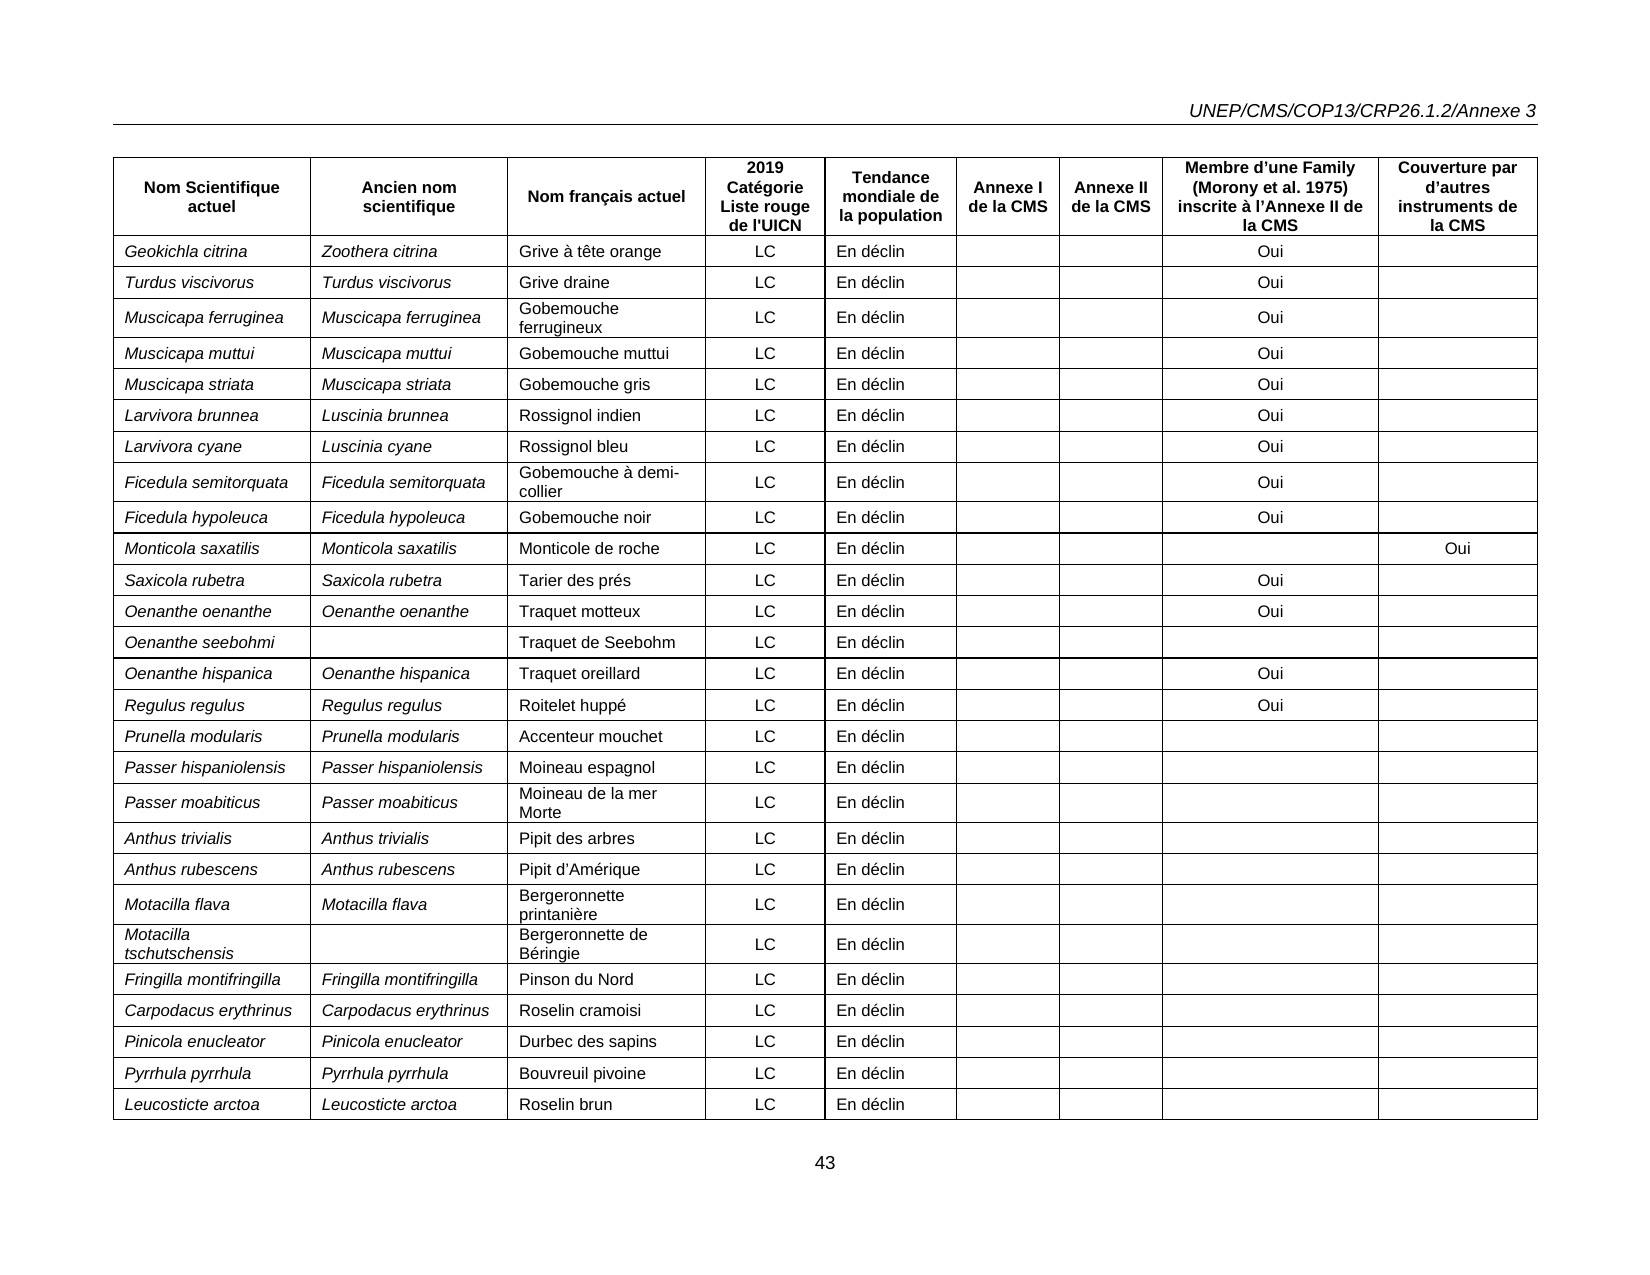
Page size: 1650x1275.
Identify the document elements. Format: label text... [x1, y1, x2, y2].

table_cell LC [706, 338, 824, 368]
table_cell [1163, 784, 1378, 822]
table_cell Oui [1163, 299, 1378, 337]
table_cell Pyrrhula pyrrhula [114, 1058, 310, 1088]
table_cell [1060, 627, 1162, 657]
table_cell Ficedula semitorquata [311, 463, 507, 501]
table_cell Muscicapa muttui [114, 338, 310, 368]
table_cell En déclin [826, 627, 956, 657]
table_cell [1379, 752, 1537, 782]
table_cell Traquet oreillard [508, 659, 705, 689]
table_cell Muscicapa striata [114, 369, 310, 399]
table_cell [1163, 823, 1378, 853]
table_cell [1379, 885, 1537, 924]
table_cell Regulus regulus [311, 690, 507, 720]
table_cell [1379, 299, 1537, 337]
table_cell [1060, 400, 1162, 431]
table_cell LC [706, 721, 824, 751]
table_cell [1060, 1058, 1162, 1088]
table_cell [1060, 885, 1162, 924]
table_cell En déclin [826, 400, 956, 431]
table_cell LC [706, 236, 824, 266]
table_cell [1379, 596, 1537, 626]
table_cell LC [706, 823, 824, 853]
table_header Nom Scientifique actuel [114, 158, 310, 235]
table_cell [957, 854, 1059, 884]
table_cell [957, 784, 1059, 822]
table_cell Saxicola rubetra [311, 565, 507, 595]
table_cell [1379, 236, 1537, 266]
table_cell LC [706, 267, 824, 297]
table_header Tendance mondiale de la population [826, 158, 956, 235]
table_cell Carpodacus erythrinus [311, 995, 507, 1026]
table_cell Pinicola enucleator [114, 1027, 310, 1057]
table_cell [1060, 659, 1162, 689]
table_cell Anthus trivialis [114, 823, 310, 853]
table_cell Bergeronnette printanière [508, 885, 705, 924]
table_cell [1060, 823, 1162, 853]
table_cell LC [706, 690, 824, 720]
table_cell En déclin [826, 432, 956, 462]
table_cell LC [706, 596, 824, 626]
table_header Nom français actuel [508, 158, 705, 235]
table_cell LC [706, 369, 824, 399]
table_cell Monticola saxatilis [114, 534, 310, 564]
table_header Annexe II de la CMS [1060, 158, 1162, 235]
table_cell Grive draine [508, 267, 705, 297]
table_cell En déclin [826, 1058, 956, 1088]
table_cell Pipit des arbres [508, 823, 705, 853]
table_cell [957, 995, 1059, 1026]
table_cell [1163, 854, 1378, 884]
table_cell [1163, 1058, 1378, 1088]
table_cell [957, 925, 1059, 963]
table_cell [1060, 338, 1162, 368]
table_cell [957, 659, 1059, 689]
table_cell En déclin [826, 463, 956, 501]
table_cell [957, 565, 1059, 595]
table_cell Monticola saxatilis [311, 534, 507, 564]
table_cell Muscicapa striata [311, 369, 507, 399]
table_cell [1163, 964, 1378, 994]
table_cell Anthus rubescens [311, 854, 507, 884]
table_cell [957, 690, 1059, 720]
table_cell [1163, 1089, 1378, 1119]
table_cell Oenanthe oenanthe [114, 596, 310, 626]
table_cell [1060, 534, 1162, 564]
table_cell En déclin [826, 721, 956, 751]
table_cell LC [706, 885, 824, 924]
table_cell [957, 502, 1059, 532]
table_cell Larvivora brunnea [114, 400, 310, 431]
table_cell Gobemouche à demi-collier [508, 463, 705, 501]
table_cell [1379, 784, 1537, 822]
table_cell Oui [1163, 565, 1378, 595]
table_cell En déclin [826, 502, 956, 532]
table_cell Pinicola enucleator [311, 1027, 507, 1057]
table_cell [1060, 752, 1162, 782]
table_cell [1379, 432, 1537, 462]
table_cell Leucosticte arctoa [114, 1089, 310, 1119]
table_cell [957, 752, 1059, 782]
table_cell Oui [1163, 400, 1378, 431]
table_cell [1060, 1027, 1162, 1057]
table_cell Oui [1163, 338, 1378, 368]
table_cell [1060, 432, 1162, 462]
table_cell [1163, 995, 1378, 1026]
table_cell [1379, 369, 1537, 399]
table_cell [1060, 854, 1162, 884]
table_cell [957, 432, 1059, 462]
table_cell En déclin [826, 267, 956, 297]
table_header 2019 Catégorie Liste rouge de l'UICN [706, 158, 824, 235]
table_cell [1379, 502, 1537, 532]
table_cell Regulus regulus [114, 690, 310, 720]
table_cell LC [706, 784, 824, 822]
table_cell Accenteur mouchet [508, 721, 705, 751]
table_cell Passer moabiticus [311, 784, 507, 822]
table_cell Tarier des prés [508, 565, 705, 595]
table_cell [1060, 1089, 1162, 1119]
table_cell Gobemouche ferrugineux [508, 299, 705, 337]
table_cell En déclin [826, 338, 956, 368]
table_cell Oui [1379, 534, 1537, 564]
table_cell En déclin [826, 823, 956, 853]
table_cell Moineau espagnol [508, 752, 705, 782]
table_cell [311, 627, 507, 657]
table_cell Muscicapa ferruginea [114, 299, 310, 337]
table_cell LC [706, 1058, 824, 1088]
table_cell Gobemouche gris [508, 369, 705, 399]
table_cell LC [706, 925, 824, 963]
table_cell Motacilla tschutschensis [114, 925, 310, 963]
table_cell [1379, 964, 1537, 994]
table_cell En déclin [826, 1089, 956, 1119]
table_cell Rossignol indien [508, 400, 705, 431]
table_cell Rossignol bleu [508, 432, 705, 462]
table_cell [1060, 690, 1162, 720]
table_cell Oenanthe seebohmi [114, 627, 310, 657]
table_cell [1060, 784, 1162, 822]
table_cell [957, 596, 1059, 626]
table_cell LC [706, 299, 824, 337]
table_cell LC [706, 964, 824, 994]
table_cell Pipit d’Amérique [508, 854, 705, 884]
table_cell Anthus trivialis [311, 823, 507, 853]
table_cell Durbec des sapins [508, 1027, 705, 1057]
table_cell Prunella modularis [311, 721, 507, 751]
table_cell [1379, 1027, 1537, 1057]
table_cell Turdus viscivorus [114, 267, 310, 297]
table_cell Bergeronnette de Béringie [508, 925, 705, 963]
table_cell [1379, 721, 1537, 751]
table_cell En déclin [826, 752, 956, 782]
table_cell Passer hispaniolensis [114, 752, 310, 782]
table_cell [957, 627, 1059, 657]
table_cell En déclin [826, 534, 956, 564]
table_cell En déclin [826, 659, 956, 689]
table_cell [1379, 659, 1537, 689]
table_cell LC [706, 1089, 824, 1119]
table_cell En déclin [826, 885, 956, 924]
table_cell Traquet motteux [508, 596, 705, 626]
table_cell En déclin [826, 995, 956, 1026]
table_cell [1060, 369, 1162, 399]
table_cell En déclin [826, 299, 956, 337]
table_cell Oui [1163, 659, 1378, 689]
table_cell En déclin [826, 565, 956, 595]
table_header Ancien nom scientifique [311, 158, 507, 235]
table_cell Turdus viscivorus [311, 267, 507, 297]
table_cell [957, 964, 1059, 994]
table_cell Oui [1163, 463, 1378, 501]
table_cell [1379, 1058, 1537, 1088]
table_cell Bouvreuil pivoine [508, 1058, 705, 1088]
table_cell Muscicapa muttui [311, 338, 507, 368]
table_cell Ficedula semitorquata [114, 463, 310, 501]
table_cell [1379, 463, 1537, 501]
table_cell LC [706, 534, 824, 564]
table_cell [957, 338, 1059, 368]
table_cell [1379, 400, 1537, 431]
table_cell Motacilla flava [311, 885, 507, 924]
table_cell [1163, 1027, 1378, 1057]
table_cell [1379, 925, 1537, 963]
table_cell [1060, 721, 1162, 751]
table_cell Gobemouche muttui [508, 338, 705, 368]
table_cell Leucosticte arctoa [311, 1089, 507, 1119]
table_cell [1379, 690, 1537, 720]
table_cell Larvivora cyane [114, 432, 310, 462]
table_cell Ficedula hypoleuca [311, 502, 507, 532]
table_cell Pyrrhula pyrrhula [311, 1058, 507, 1088]
table_cell [1060, 596, 1162, 626]
table_cell Ficedula hypoleuca [114, 502, 310, 532]
table_cell [957, 400, 1059, 431]
table_cell [957, 299, 1059, 337]
table_cell [311, 925, 507, 963]
table_cell [957, 1058, 1059, 1088]
table_cell Roselin brun [508, 1089, 705, 1119]
table_cell Oui [1163, 690, 1378, 720]
table_cell En déclin [826, 854, 956, 884]
table_cell Muscicapa ferruginea [311, 299, 507, 337]
table_cell LC [706, 463, 824, 501]
table_cell Grive à tête orange [508, 236, 705, 266]
table_cell [957, 463, 1059, 501]
table_cell Oenanthe hispanica [114, 659, 310, 689]
table_cell Oui [1163, 236, 1378, 266]
table_cell LC [706, 565, 824, 595]
table_cell Monticole de roche [508, 534, 705, 564]
table_cell Roselin cramoisi [508, 995, 705, 1026]
table_cell [1060, 995, 1162, 1026]
table_cell Traquet de Seebohm [508, 627, 705, 657]
table_cell LC [706, 659, 824, 689]
table_cell En déclin [826, 236, 956, 266]
table_cell [1060, 565, 1162, 595]
table_cell [1163, 752, 1378, 782]
table_cell En déclin [826, 1027, 956, 1057]
table_cell En déclin [826, 369, 956, 399]
table_cell [1060, 299, 1162, 337]
table_cell Prunella modularis [114, 721, 310, 751]
table_cell LC [706, 1027, 824, 1057]
table_cell Oui [1163, 369, 1378, 399]
table_cell [1163, 721, 1378, 751]
table_cell [957, 1027, 1059, 1057]
table_cell [957, 267, 1059, 297]
table_cell Geokichla citrina [114, 236, 310, 266]
table_cell Fringilla montifringilla [311, 964, 507, 994]
table_cell Zoothera citrina [311, 236, 507, 266]
table_cell Pinson du Nord [508, 964, 705, 994]
table_cell [957, 1089, 1059, 1119]
table_cell Saxicola rubetra [114, 565, 310, 595]
table_cell Anthus rubescens [114, 854, 310, 884]
table_cell [1163, 885, 1378, 924]
table_cell [957, 721, 1059, 751]
table_cell LC [706, 502, 824, 532]
table_cell En déclin [826, 596, 956, 626]
table_cell Luscinia brunnea [311, 400, 507, 431]
table_cell [1060, 502, 1162, 532]
table_cell Roitelet huppé [508, 690, 705, 720]
table_cell En déclin [826, 784, 956, 822]
table_cell Passer hispaniolensis [311, 752, 507, 782]
table_cell [1060, 463, 1162, 501]
table_cell LC [706, 432, 824, 462]
table_cell [1060, 964, 1162, 994]
table_cell [957, 369, 1059, 399]
table_cell Oui [1163, 596, 1378, 626]
table_cell [1060, 236, 1162, 266]
table_cell Oui [1163, 432, 1378, 462]
table_cell [1060, 267, 1162, 297]
table_cell [1163, 534, 1378, 564]
table_cell Gobemouche noir [508, 502, 705, 532]
table_cell Moineau de la mer Morte [508, 784, 705, 822]
table_cell [1379, 565, 1537, 595]
table_cell [957, 823, 1059, 853]
table_cell LC [706, 995, 824, 1026]
table_cell [1163, 925, 1378, 963]
table_cell En déclin [826, 964, 956, 994]
table_cell LC [706, 854, 824, 884]
table_cell Oenanthe hispanica [311, 659, 507, 689]
table_cell [1379, 854, 1537, 884]
table_cell Oenanthe oenanthe [311, 596, 507, 626]
table_cell [1163, 627, 1378, 657]
table_cell En déclin [826, 690, 956, 720]
table_cell LC [706, 752, 824, 782]
table_cell [1379, 627, 1537, 657]
table_cell [957, 236, 1059, 266]
table_cell [1060, 925, 1162, 963]
table_cell Fringilla montifringilla [114, 964, 310, 994]
table_cell [1379, 995, 1537, 1026]
table_header Couverture par d’autres instruments de la CMS [1379, 158, 1537, 235]
table_cell [1379, 267, 1537, 297]
table_header Annexe I de la CMS [957, 158, 1059, 235]
table_cell En déclin [826, 925, 956, 963]
table_cell LC [706, 400, 824, 431]
table_cell Carpodacus erythrinus [114, 995, 310, 1026]
table_cell [1379, 823, 1537, 853]
table_cell [957, 534, 1059, 564]
table_cell Oui [1163, 502, 1378, 532]
table_cell Motacilla flava [114, 885, 310, 924]
table_cell [1379, 1089, 1537, 1119]
table_header Membre d’une Family (Morony et al. 1975) inscrite à l’Annexe II de la CMS [1163, 158, 1378, 235]
table_cell [957, 885, 1059, 924]
table_cell Passer moabiticus [114, 784, 310, 822]
table_cell Oui [1163, 267, 1378, 297]
table_cell [1379, 338, 1537, 368]
table_cell Luscinia cyane [311, 432, 507, 462]
table_cell LC [706, 627, 824, 657]
